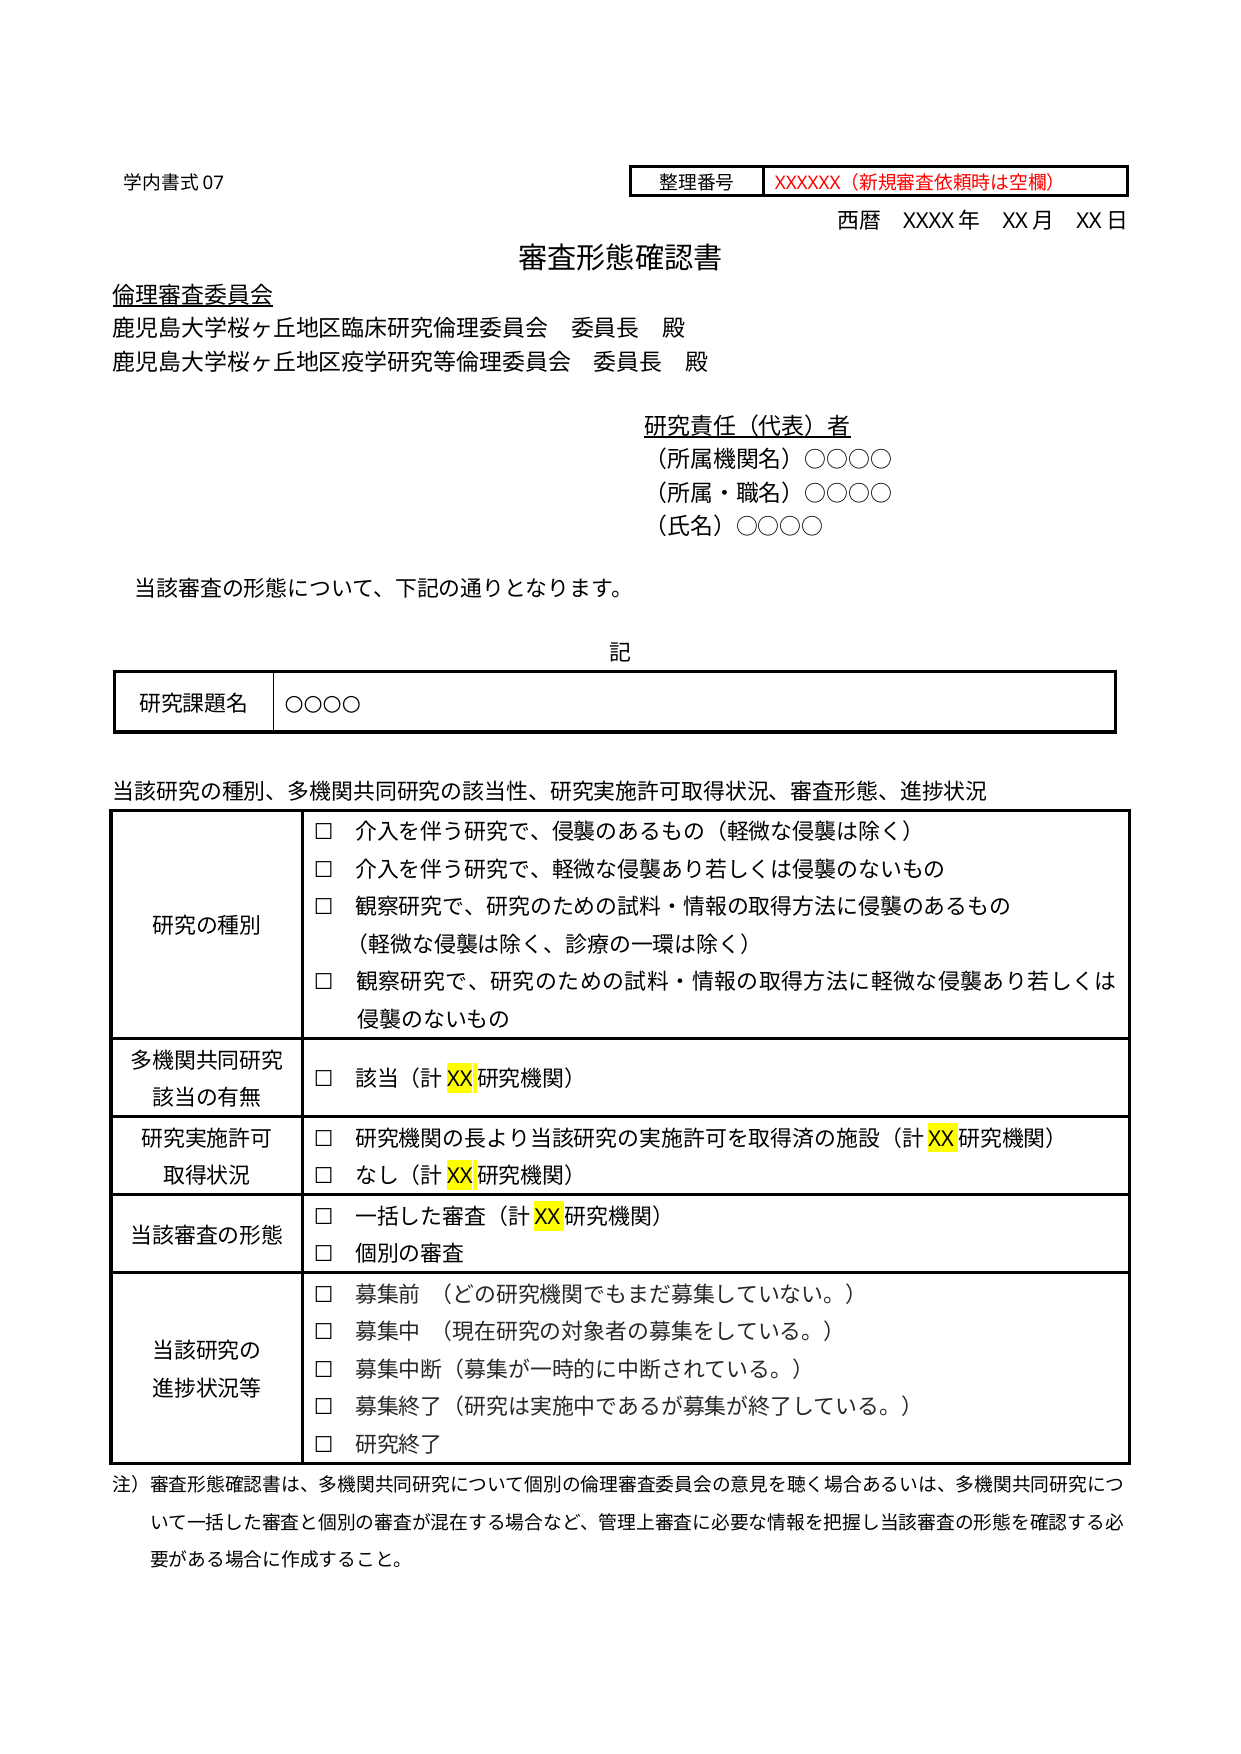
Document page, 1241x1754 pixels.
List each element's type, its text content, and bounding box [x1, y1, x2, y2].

table_cell 多機関共同研究 該当の有無 [113, 1040, 301, 1115]
table_cell 研究実施許可 取得状況 [113, 1118, 301, 1193]
text 鹿児島大学桜ヶ丘地区疫学研究等倫理委員会 委員長 殿 [112, 343, 1128, 377]
text 鹿児島大学桜ヶ丘地区臨床研究倫理委員会 委員長 殿 [112, 310, 1128, 343]
table_header ○○○○ [274, 673, 1114, 730]
table_header 研究課題名 [116, 673, 273, 730]
table_cell 募集前 （どの研究機関でもまだ募集していない。） 募集中 （現在研究の対象者の募集をしている。） 募集中断（募集が一時的に中断されている。） 募集終了（研究は実施中であるが募集が終了している。） 研究終了 [304, 1274, 1128, 1462]
text 審査形態確認書 [112, 235, 1128, 277]
text 注）審査形態確認書は、多機関共同研究について個別の倫理審査委員会の意見を聴く場合あるいは、多機関共同研究について一括した審査と個別の審査が混在する場合など、管理上審査に必要な情報を把握し当該審査の形態を確認する必要がある場合に作成すること。 [112, 1465, 1128, 1577]
table_header 学内書式07 [113, 165, 629, 194]
table_cell 該当（計XX研究機関） [304, 1040, 1128, 1115]
text 西暦 XXXX年 XX月 XX日 [112, 203, 1128, 235]
table_cell 一括した審査（計XX研究機関） 個別の審査 [304, 1196, 1128, 1271]
table_header 研究の種別 [113, 812, 301, 1037]
text （氏名）○○○○ [637, 508, 1128, 541]
table_cell 当該研究の 進捗状況等 [113, 1274, 301, 1462]
table_header XXXXXX（新規審査依頼時は空欄） [765, 168, 1126, 194]
text （所属・職名）○○○○ [637, 474, 1128, 508]
text 当該審査の形態について、下記の通りとなります。 [112, 571, 1128, 602]
table_header 介入を伴う研究で、侵襲のあるもの（軽微な侵襲は除く） 介入を伴う研究で、軽微な侵襲あり若しくは侵襲のないもの 観察研究で、研究のための試料・情報の取得方法に侵襲のあるもの （軽微な侵襲は除く、診療の一環は除く） 観察研究で、研究のための試料・情報の取得方法に軽微な侵襲あり若しくは侵襲のないもの [304, 812, 1128, 1037]
text 倫理審査委員会 [112, 277, 1128, 310]
table_cell 当該審査の形態 [113, 1196, 301, 1271]
table_header 整理番号 [632, 168, 762, 194]
subtitle 記 [112, 632, 1128, 669]
text 当該研究の種別、多機関共同研究の該当性、研究実施許可取得状況、審査形態、進捗状況 [112, 771, 1128, 808]
text （所属機関名）○○○○ [637, 441, 1128, 474]
table_cell 研究機関の長より当該研究の実施許可を取得済の施設（計XX研究機関） なし（計XX研究機関） [304, 1118, 1128, 1193]
text 研究責任（代表）者 [637, 408, 1128, 441]
